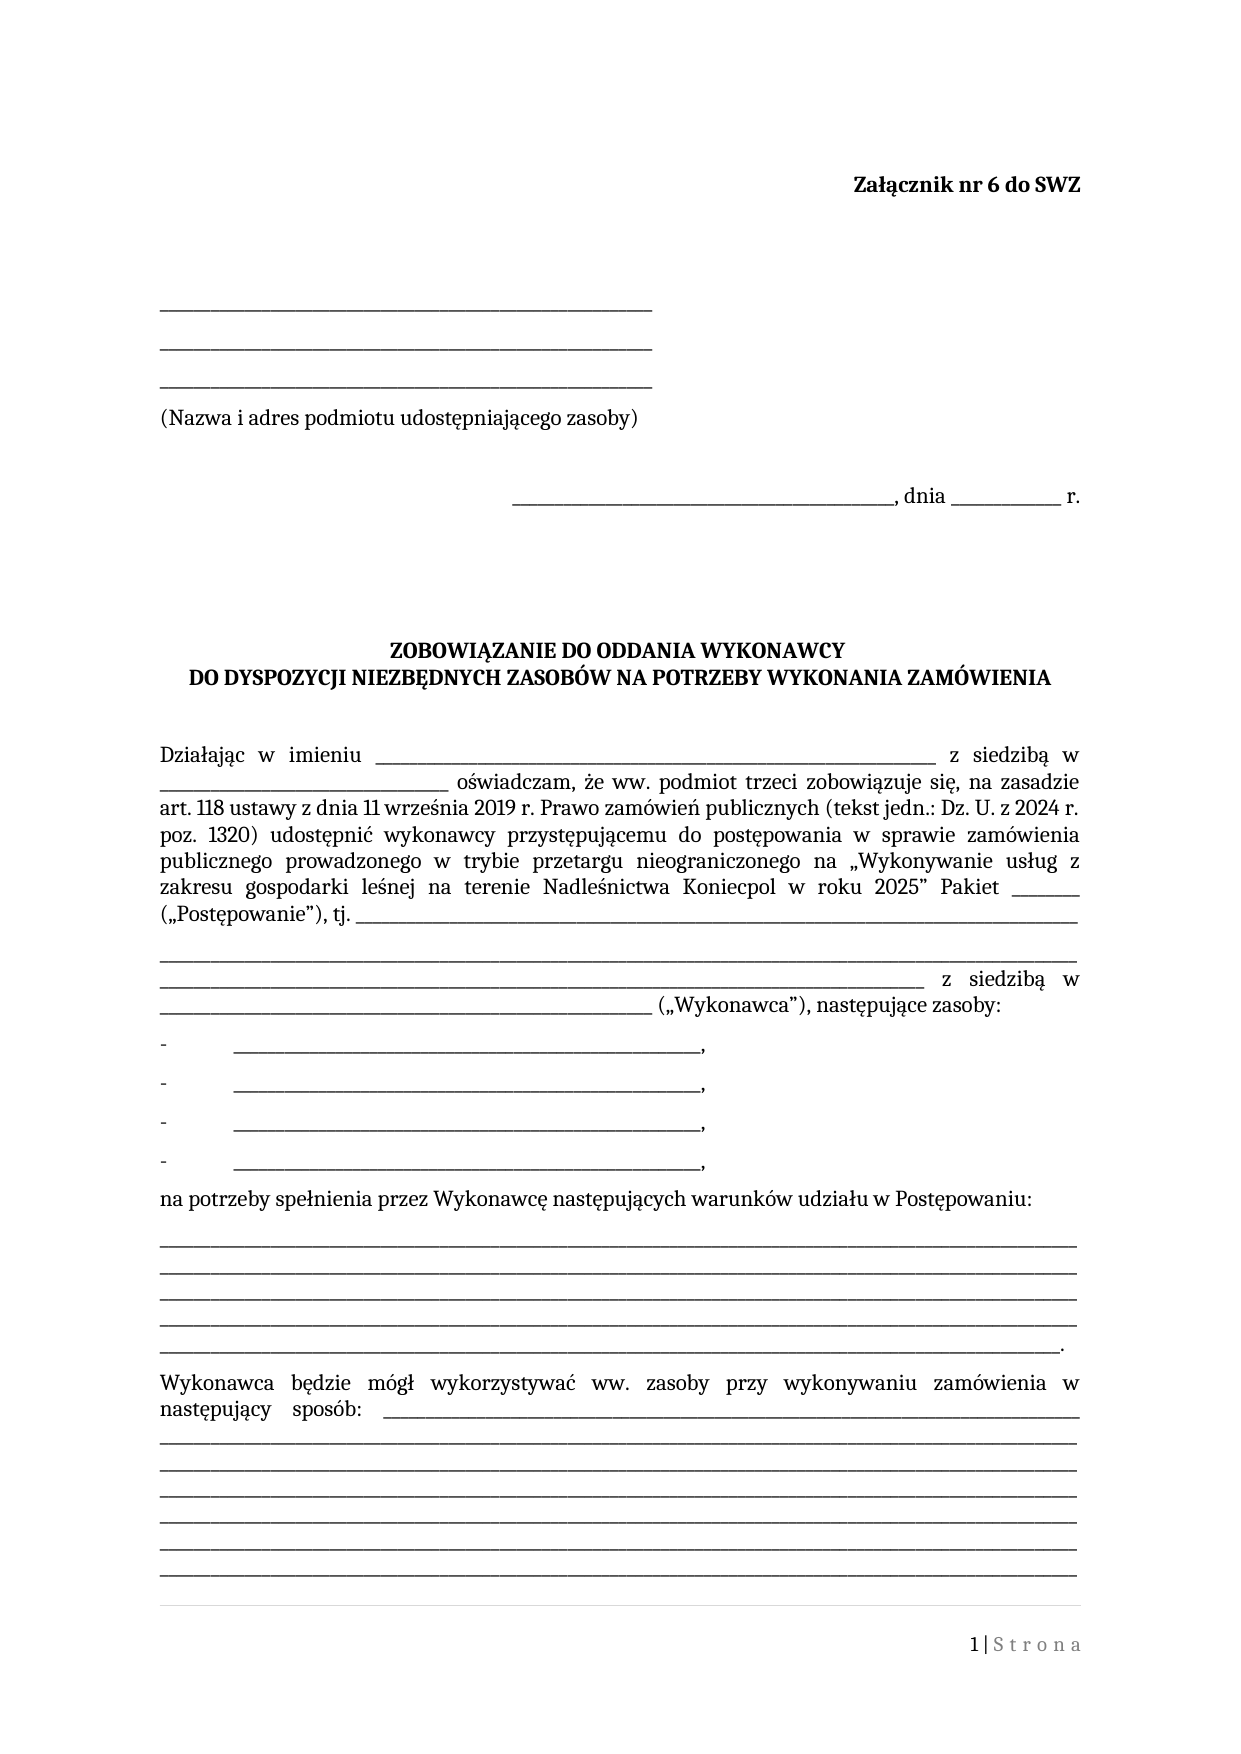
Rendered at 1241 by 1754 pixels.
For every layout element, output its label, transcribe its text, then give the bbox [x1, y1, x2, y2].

text __________________________________________________________ [159, 288, 1081, 315]
text - _______________________________________________________, [159, 1108, 1081, 1135]
text (Nazwa i adres podmiotu udostępniającego zasoby) [159, 405, 1081, 431]
text na potrzeby spełnienia przez Wykonawcę następujących warunków udziału w Postępowaniu: [159, 1186, 1081, 1213]
text ZOBOWIĄZANIE DO ODDANIA WYKONAWCY DO DYSPOZYCJI NIEZBĘDNYCH ZASOBÓW NA POTRZEBY WYKONANIA ZAMÓWIENIA [159, 638, 1081, 691]
text - _______________________________________________________, [159, 1147, 1081, 1174]
text __________________________________________________________ [159, 327, 1081, 354]
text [159, 1369, 1081, 1580]
text _____________________________________________, dnia _____________ r. [159, 483, 1081, 509]
text Działając w imieniu __________________________________________________________________ z siedzibą w __________________________________ oświadczam, że ww. podmiot trzeci zobowiązuje się, na zasadzie art. 118 ustawy z dnia 11 września 2019 r. Prawo zamówień publicznych (tekst jedn.: Dz. U. z 2024 r. poz. 1320) udostępnić wykonawcy przystępującemu do postępowania w sprawie zamówienia publicznego prowadzonego w trybie przetargu nieograniczonego na „Wykonywanie usług z zakresu gospodarki leśnej na terenie Nadleśnictwa Koniecpol w roku 2025” Pakiet ________ („Postępowanie”), tj. _____________________________________________________________________________________ [159, 742, 1081, 927]
text __________________________________________________________________________________________________________________________________________________________________________________________________________________________________________________________________________________________________________________________________________________________________________________________________________________________________________________________________________________________________________________________________________________________. [159, 1225, 1081, 1357]
text Załącznik nr 6 do SWZ [159, 172, 1081, 198]
text __________________________________________________________ [159, 366, 1081, 393]
text - _______________________________________________________, [159, 1031, 1081, 1057]
text ______________________________________________________________________________________________________________________________________________________________________________________________________ z siedzibą w __________________________________________________________ („Wykonawca”), następujące zasoby: [159, 939, 1081, 1018]
text - _______________________________________________________, [159, 1070, 1081, 1096]
